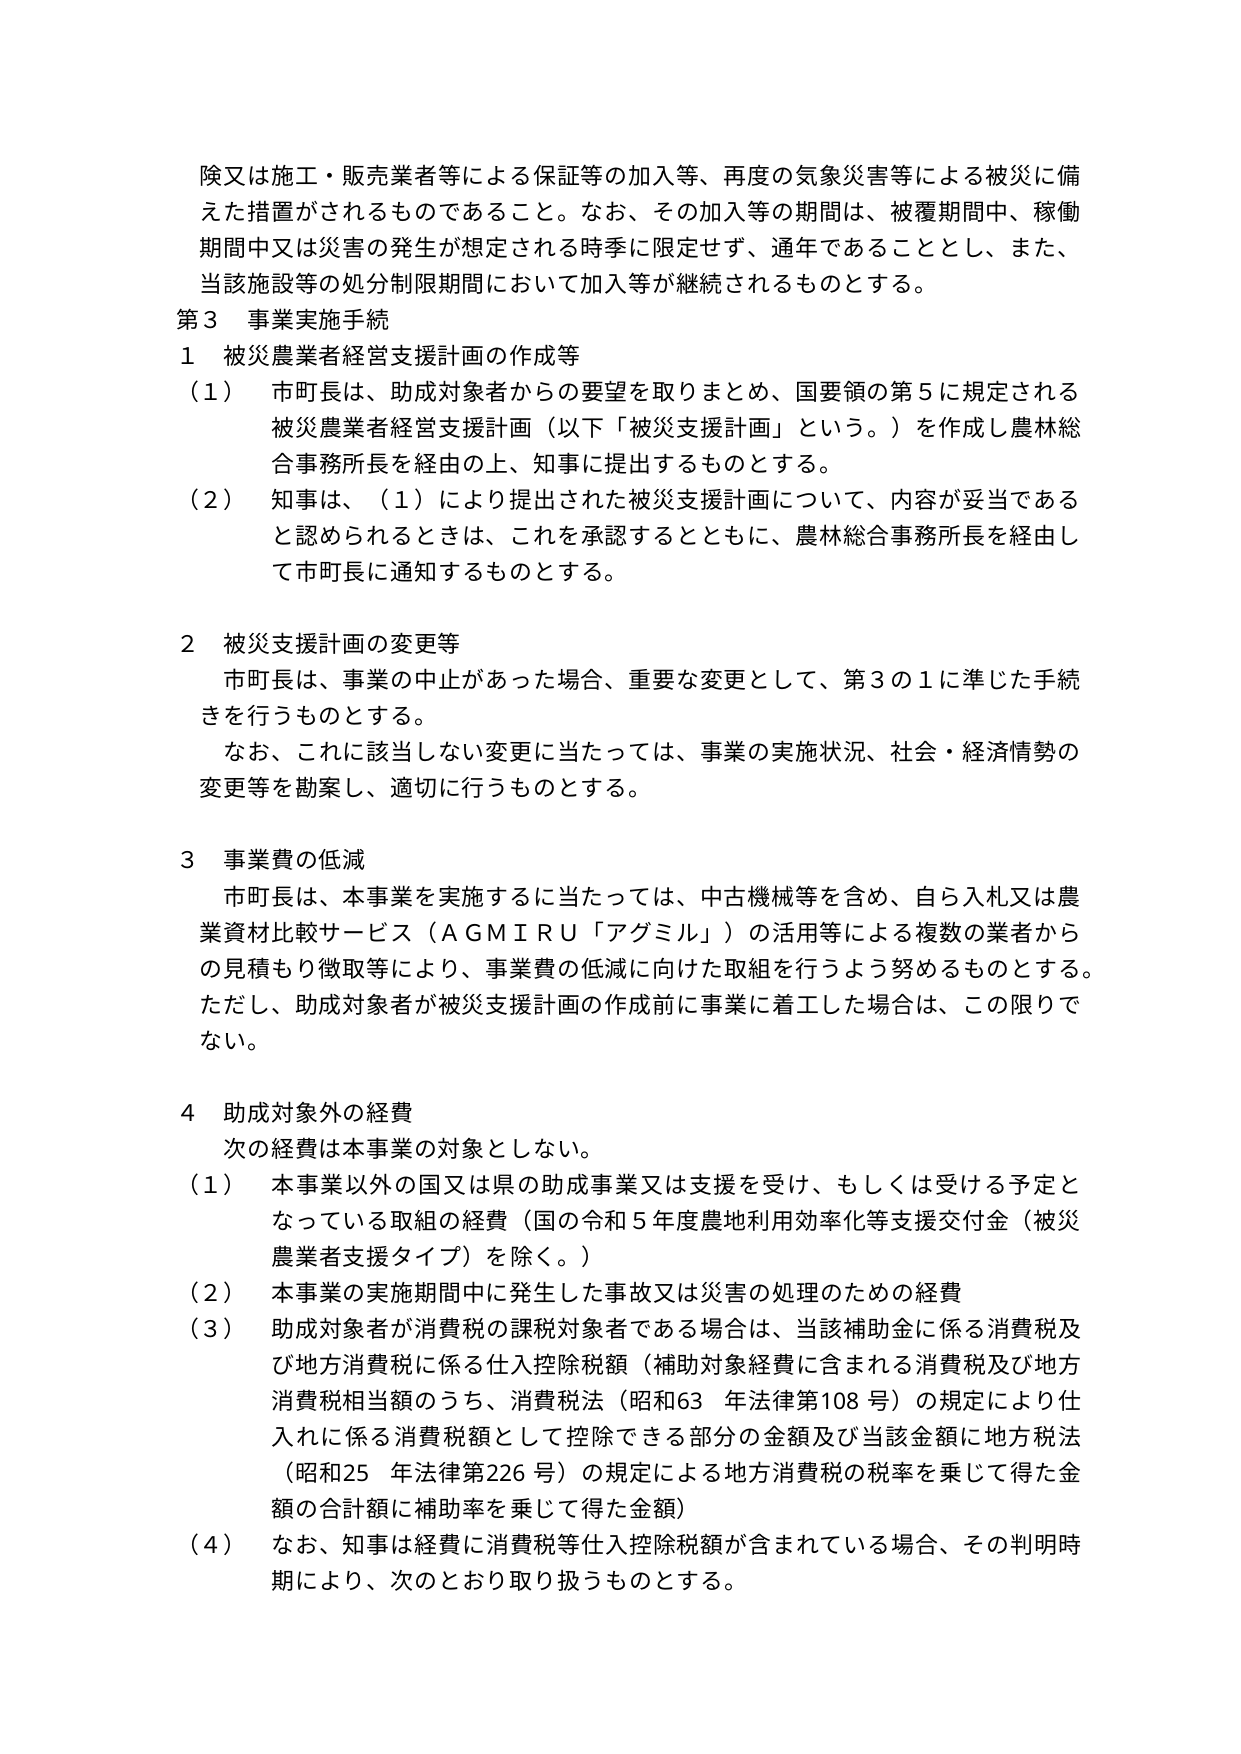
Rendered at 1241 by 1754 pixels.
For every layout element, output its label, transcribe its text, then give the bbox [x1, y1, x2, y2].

text 市町長は、事業の中止があった場合、重要な変更として、第３の１に準じた手続きを行うものとする。 [199, 661, 1082, 733]
text ４ 助成対象外の経費 [176, 1093, 1082, 1129]
text 第３ 事業実施手続 [176, 300, 1082, 336]
text ３ 事業費の低減 [176, 841, 1082, 877]
text なお、これに該当しない変更に当たっては、事業の実施状況、社会・経済情勢の変更等を勘案し、適切に行うものとする。 [199, 733, 1082, 805]
text １ 被災農業者経営支援計画の作成等 [176, 336, 1082, 372]
list 市町長は、助成対象者からの要望を取りまとめ、国要領の第５に規定される被災農業者経営支援計画（以下「被災支援計画」という。）を作成し農林総合事務所長を経由の上、知事に提出するものとする。 [176, 372, 1082, 481]
list 助成対象者が消費税の課税対象者である場合は、当該補助金に係る消費税及び地方消費税に係る仕入控除税額（補助対象経費に含まれる消費税及び地方消費税相当額のうち、消費税法（昭和63年法律第108号）の規定により仕入れに係る消費税額として控除できる部分の金額及び当該金額に地方税法（昭和25年法律第226号）の規定による地方消費税の税率を乗じて得た金額の合計額に補助率を乗じて得た金額） [176, 1309, 1082, 1526]
list 本事業の実施期間中に発生した事故又は災害の処理のための経費 [176, 1273, 1082, 1309]
list 本事業以外の国又は県の助成事業又は支援を受け、もしくは受ける予定となっている取組の経費（国の令和５年度農地利用効率化等支援交付金（被災農業者支援タイプ）を除く。） [176, 1165, 1082, 1273]
list なお、知事は経費に消費税等仕入控除税額が含まれている場合、その判明時期により、次のとおり取り扱うものとする。 [176, 1526, 1082, 1598]
list 知事は、（１）により提出された被災支援計画について、内容が妥当であると認められるときは、これを承認するとともに、農林総合事務所長を経由して市町長に通知するものとする。 [176, 481, 1082, 589]
text 次の経費は本事業の対象としない。 [176, 1129, 1082, 1165]
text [199, 156, 1082, 300]
text ２ 被災支援計画の変更等 [176, 625, 1082, 661]
text 市町長は、本事業を実施するに当たっては、中古機械等を含め、自ら入札又は農業資材比較サービス（ＡＧＭＩＲＵ「アグミル」）の活用等による複数の業者からの見積もり徴取等により、事業費の低減に向けた取組を行うよう努めるものとする。ただし、助成対象者が被災支援計画の作成前に事業に着工した場合は、この限りでない。 [199, 877, 1082, 1057]
